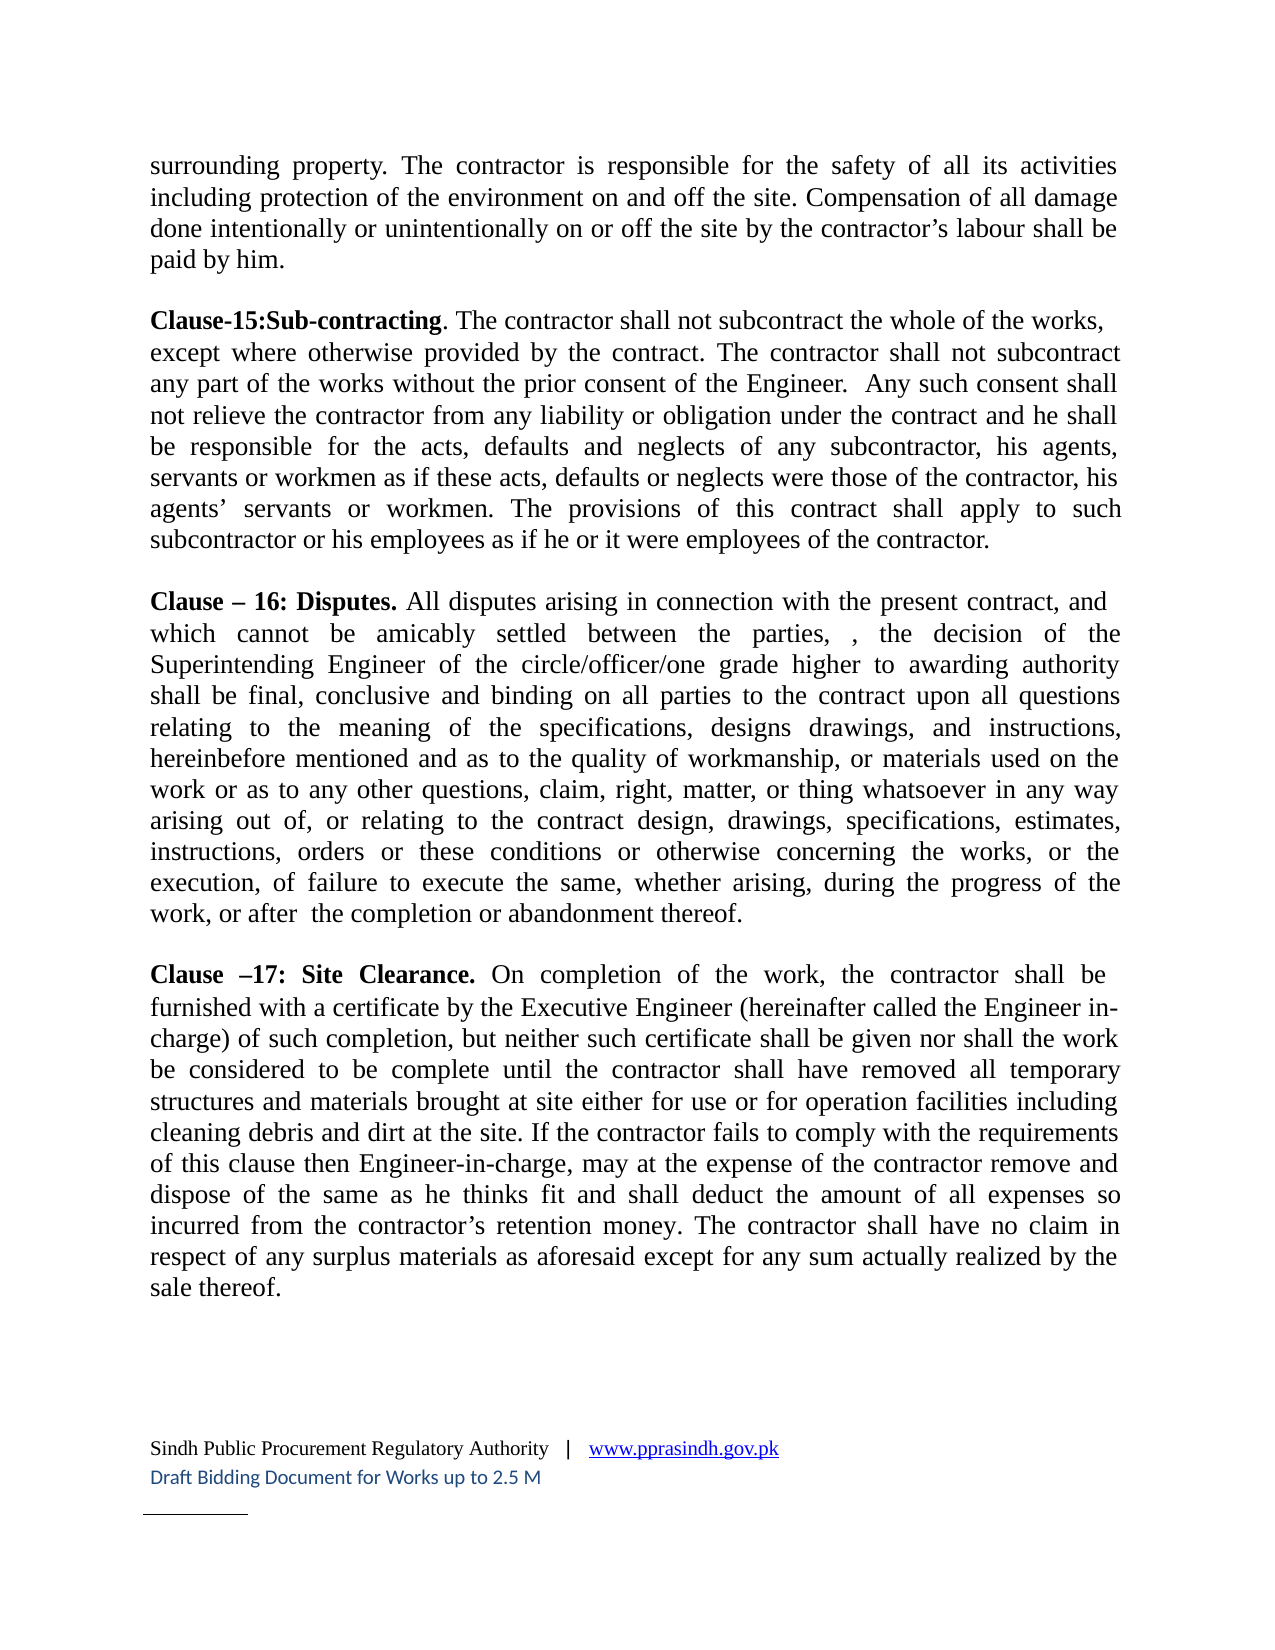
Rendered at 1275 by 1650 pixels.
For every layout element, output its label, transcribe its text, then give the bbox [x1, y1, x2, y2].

text any part of the works without the prior consent of the Engineer. Any such consent shall [150, 368, 1169, 399]
text hereinbefore mentioned and as to the quality of workmanship, or materials used on the [150, 742, 1169, 773]
text cleaning debris and dirt at the site. If the contractor fails to comply with the requirements [150, 1116, 1169, 1147]
text Superintending Engineer of the circle/officer/one grade higher to awarding authority [150, 649, 1169, 680]
text Clause – 16: Disputes. All disputes arising in connection with the present contract, and [150, 580, 1169, 617]
text instructions, orders or these conditions or otherwise concerning the works, or the [150, 836, 1169, 867]
text including protection of the environment on and off the site. Compensation of all damage [150, 181, 1169, 212]
text be responsible for the acts, defaults and neglects of any subcontractor, his agents, [150, 431, 1169, 462]
text respect of any surplus materials as aforesaid except for any sum actually realized by the [150, 1241, 1169, 1272]
text dispose of the same as he thinks fit and shall deduct the amount of all expenses so [150, 1178, 1169, 1209]
text arising out of, or relating to the contract design, drawings, specifications, estimates, [150, 804, 1169, 836]
text sale thereof. [150, 1272, 1169, 1303]
text Sindh Public Procurement Regulatory Authority | www.pprasindh.gov.pk 10 [150, 1428, 1169, 1463]
text of this clause then Engineer-in-charge, may at the expense of the contractor remove and [150, 1147, 1169, 1178]
text paid by him. [150, 243, 1169, 274]
text execution, of failure to execute the same, whether arising, during the progress of the [150, 867, 1169, 898]
text charge) of such completion, but neither such certificate shall be given nor shall the work [150, 1023, 1169, 1054]
text Clause –17: Site Clearance. On completion of the work, the contractor shall be [150, 954, 1169, 991]
text Draft Bidding Document for Works up to 2.5 M [150, 1463, 1169, 1490]
text relating to the meaning of the specifications, designs drawings, and instructions, [150, 711, 1169, 742]
text furnished with a certificate by the Executive Engineer (hereinafter called the Engineer in- [150, 991, 1169, 1023]
text incurred from the contractor’s retention money. The contractor shall have no claim in [150, 1209, 1169, 1241]
text agents’ servants or workmen. The provisions of this contract shall apply to such [150, 493, 1169, 524]
text Clause-15:Sub-contracting. The contractor shall not subcontract the whole of the works, [150, 299, 1169, 337]
text shall be final, conclusive and binding on all parties to the contract upon all questions [150, 680, 1169, 711]
text surrounding property. The contractor is responsible for the safety of all its activities [150, 150, 1169, 181]
text except where otherwise provided by the contract. The contractor shall not subcontract [150, 337, 1169, 368]
text servants or workmen as if these acts, defaults or neglects were those of the contractor, his [150, 462, 1169, 493]
text be considered to be complete until the contractor shall have removed all temporary [150, 1054, 1169, 1085]
text which cannot be amicably settled between the parties, , the decision of the [150, 617, 1169, 649]
text work, or after the completion or abandonment thereof. [150, 898, 1169, 929]
text structures and materials brought at site either for use or for operation facilities including [150, 1085, 1169, 1116]
text not relieve the contractor from any liability or obligation under the contract and he shall [150, 399, 1169, 431]
text subcontractor or his employees as if he or it were employees of the contractor. [150, 524, 1169, 555]
text work or as to any other questions, claim, right, matter, or thing whatsoever in any way [150, 773, 1169, 804]
text done intentionally or unintentionally on or off the site by the contractor’s labour shall be [150, 212, 1169, 243]
